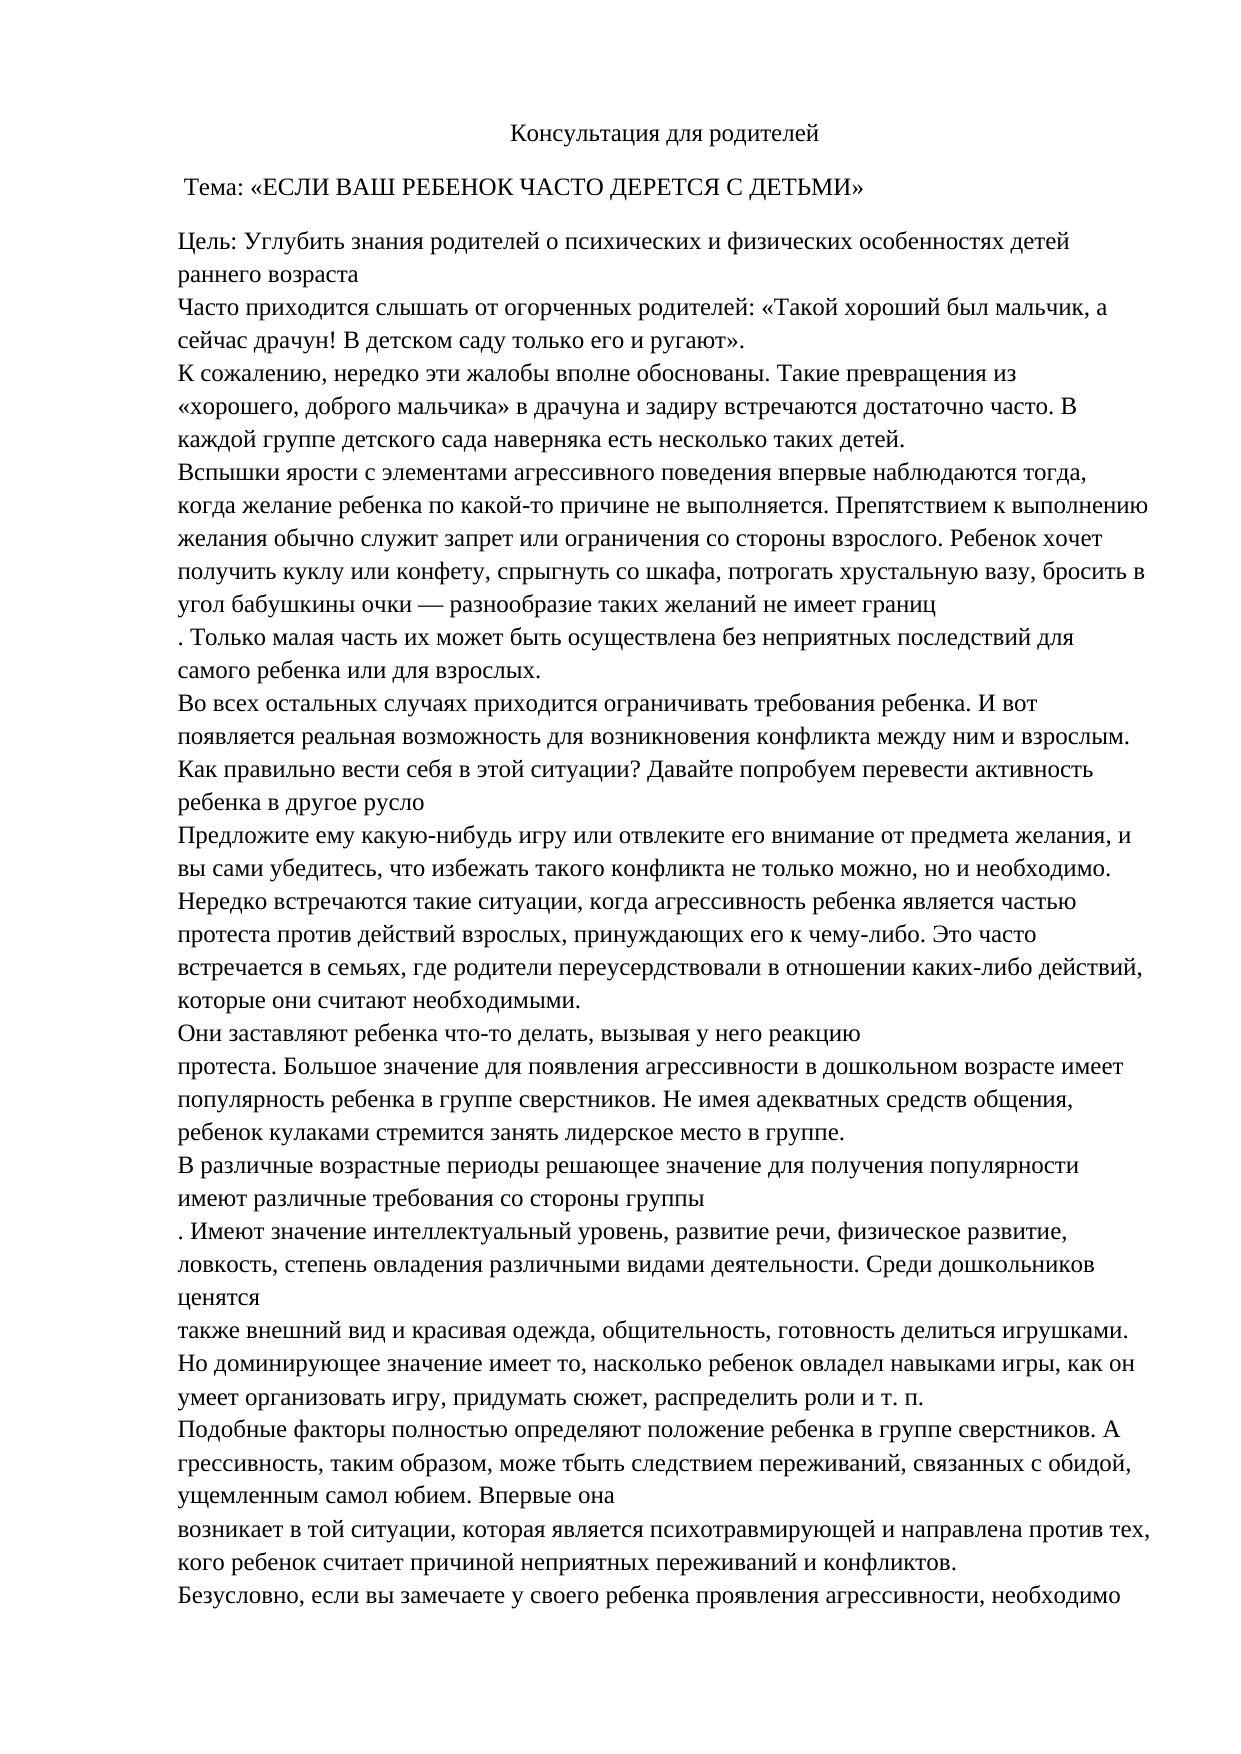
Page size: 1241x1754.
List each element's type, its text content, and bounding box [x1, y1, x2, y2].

text Во всех остальных случаях приходится ограничивать требования ребенка. И вот появляется реальная возможность для возникновения конфликта между ним и взрослым. Как правильно вести себя в этой ситуации? Давайте попробуем перевести активность ребенка в другое русло [177, 688, 1152, 816]
text ловкость, степень овладения различными видами деятельности. Среди дошкольников ценятся [177, 1249, 1152, 1311]
text желания обычно служит запрет или ограничения со стороны взрослого. Ребенок хочет [177, 523, 1152, 552]
text Вспышки ярости с элементами агрессивного поведения впервые наблюдаются тогда, [177, 457, 1152, 486]
text протеста. Большое значение для появления агрессивности в дошкольном возрасте имеет [177, 1051, 1152, 1080]
text «хорошего, доброго мальчика» в драчуна и задиру встречаются достаточно часто. В каждой группе детского сада наверняка есть несколько таких детей. [177, 391, 1152, 453]
text Безусловно, если вы замечаете у своего ребенка проявления агрессивности, необходимо [177, 1580, 1152, 1608]
text возникает в той ситуации, которая является психотравмирующей и направлена против тех, [177, 1514, 1152, 1542]
text протеста против действий взрослых, принуждающих его к чему-либо. Это часто встречается в семьях, где родители переусердствовали в отношении каких-либо действий, которые они считают необходимыми. [177, 919, 1152, 1014]
text Тема: «ЕСЛИ ВАШ РЕБЕНОК ЧАСТО ДЕРЕТСЯ С ДЕТЬМИ» [177, 172, 1152, 201]
text популярность ребенка в группе сверстников. Не имея адекватных средств общения, ребенок кулаками стремится занять лидерское место в группе. [177, 1084, 1152, 1146]
text также внешний вид и красивая одежда, общительность, готовность делиться игрушками. Но доминирующее значение имеет то, насколько ребенок овладел навыками игры, как он умеет организовать игру, придумать сюжет, распределить роли и т. п. [177, 1316, 1152, 1410]
text когда желание ребенка по какой-то причине не выполняется. Препятствием к выполнению [177, 490, 1152, 519]
text Цель: Углубить знания родителей о психических и физических особенностях детей раннего возраста [177, 226, 1152, 288]
text В различные возрастные периоды решающее значение для получения популярности имеют различные требования со стороны группы [177, 1150, 1152, 1212]
text сейчас драчун! В детском саду только его и ругают». [177, 325, 1152, 354]
text Консультация для родителей [177, 118, 1152, 147]
text Они заставляют ребенка что-то делать, вызывая у него реакцию [177, 1018, 1152, 1047]
text Нередко встречаются такие ситуации, когда агрессивность ребенка является частью [177, 886, 1152, 915]
text получить куклу или конфету, спрыгнуть со шкафа, потрогать хрустальную вазу, бросить в угол бабушкины очки — разнообразие таких желаний не имеет границ [177, 556, 1152, 618]
text . Имеют значение интеллектуальный уровень, развитие речи, физическое развитие, [177, 1216, 1152, 1245]
text К сожалению, нередко эти жалобы вполне обоснованы. Такие превращения из [177, 358, 1152, 387]
text кого ребенок считает причиной неприятных переживаний и конфликтов. [177, 1547, 1152, 1575]
text Подобные факторы полностью определяют положение ребенка в группе сверстников. А [177, 1414, 1152, 1443]
text . Только малая часть их может быть осуществлена без неприятных последствий для самого ребенка или для взрослых. [177, 622, 1152, 684]
text Часто приходится слышать от огорченных родителей: «Такой хороший был мальчик, а [177, 292, 1152, 321]
text Предложите ему какую-нибудь игру или отвлеките его внимание от предмета желания, и вы сами убедитесь, что избежать такого конфликта не только можно, но и необходимо. [177, 820, 1152, 882]
text грессивность, таким образом, може тбыть следствием переживаний, связанных с обидой, ущемленным самол юбием. Впервые она [177, 1448, 1152, 1509]
